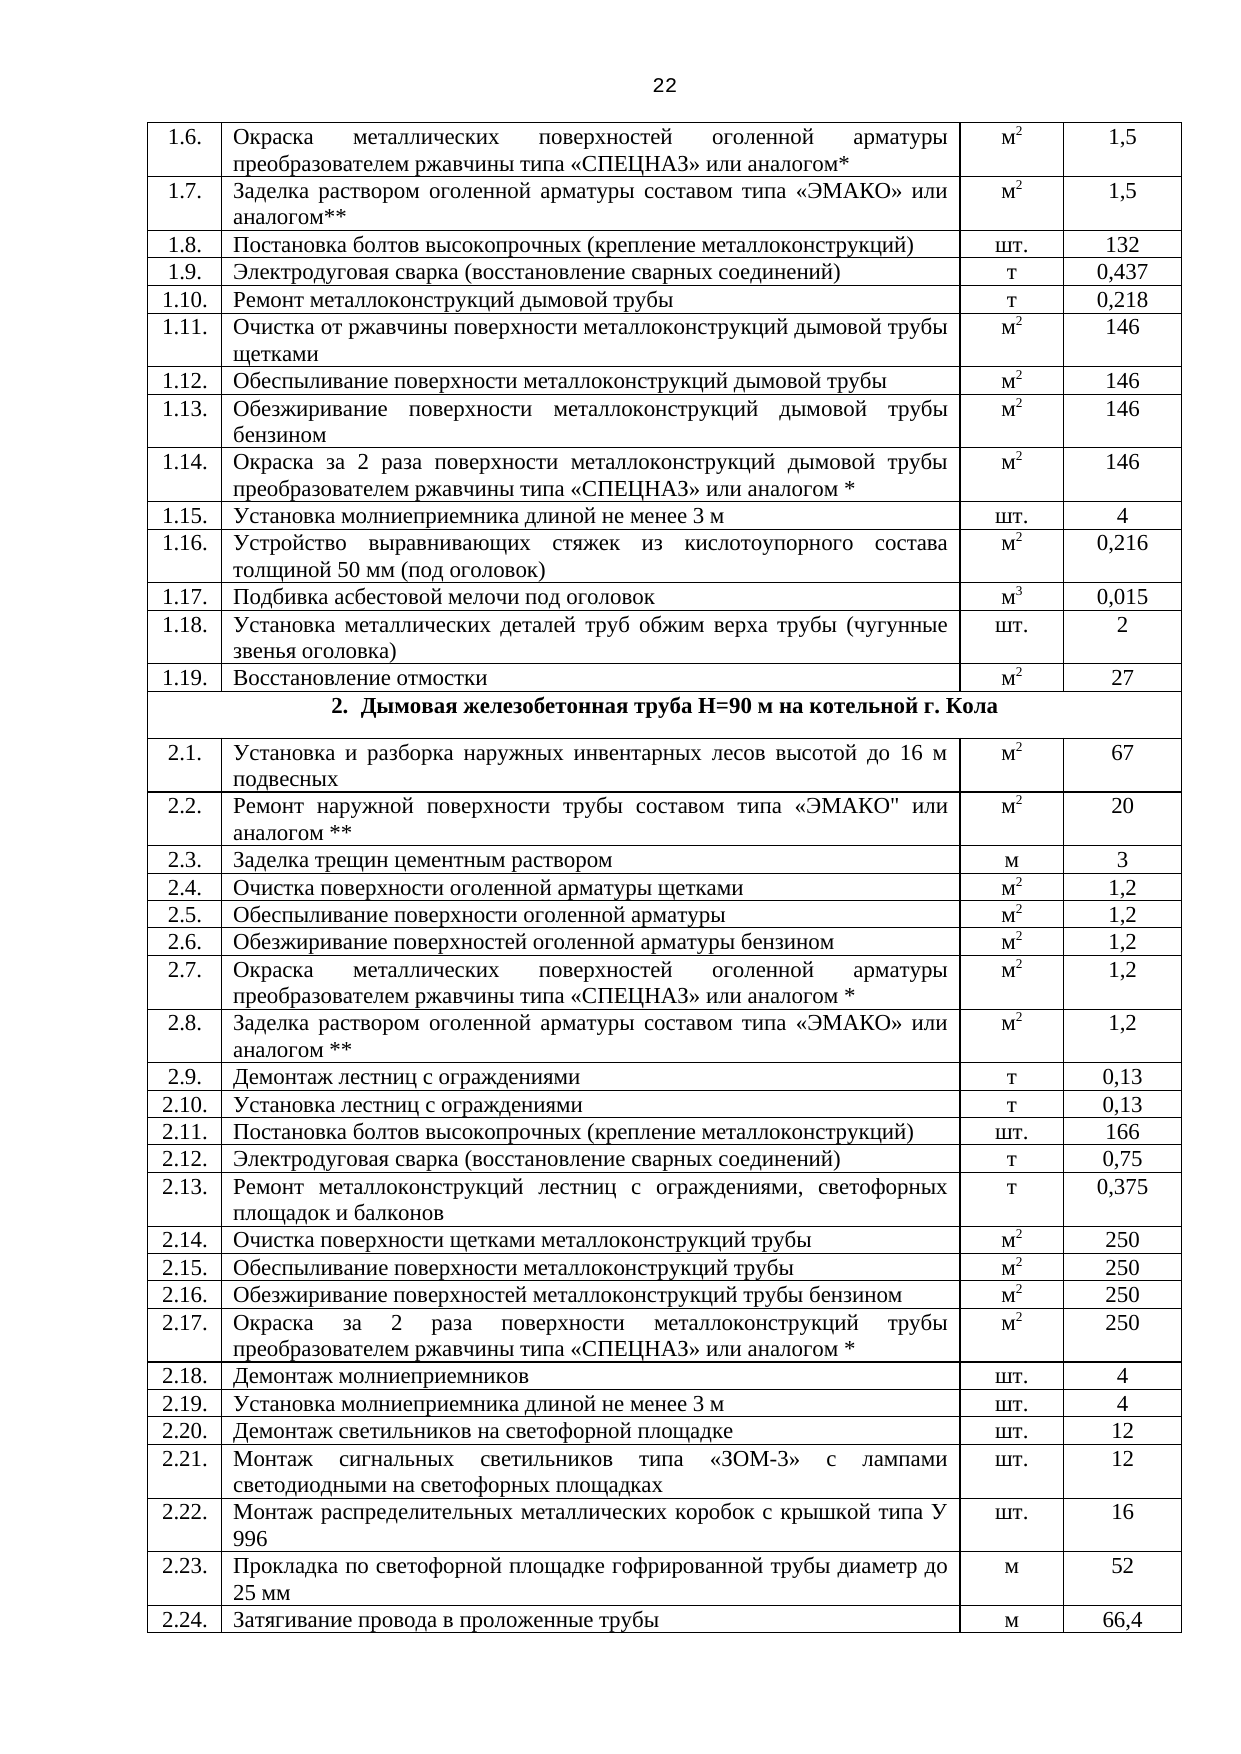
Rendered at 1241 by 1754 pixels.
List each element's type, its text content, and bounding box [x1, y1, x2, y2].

table_cell т [961, 286, 1063, 312]
table_cell Установка лестниц с ограждениями [222, 1091, 959, 1117]
table_cell Дымовая железобетонная труба Н=90 м на котельной г. Кола [148, 692, 1181, 738]
table_cell 250 [1064, 1309, 1181, 1361]
table_cell Обеспыливание поверхности оголенной арматуры [222, 901, 959, 927]
table_cell 67 [1064, 739, 1181, 791]
table_cell 2.4. [148, 874, 221, 900]
table_cell Обезжиривание поверхностей оголенной арматуры бензином [222, 928, 959, 955]
table_cell 1,2 [1064, 901, 1181, 927]
table_cell 146 [1064, 367, 1181, 393]
table_cell 0,216 [1064, 530, 1181, 582]
table_cell м2 [961, 123, 1063, 176]
table_cell 0,13 [1064, 1063, 1181, 1089]
table_cell 250 [1064, 1254, 1181, 1280]
table_cell Подбивка асбестовой мелочи под оголовок [222, 583, 959, 609]
table_cell 2.17. [148, 1309, 221, 1361]
table_cell 1,2 [1064, 874, 1181, 900]
table_cell 1,5 [1064, 177, 1181, 230]
table_cell м2 [961, 1309, 1063, 1361]
table_cell м2 [961, 739, 1063, 791]
table_cell 132 [1064, 231, 1181, 257]
table_cell 27 [1064, 664, 1181, 691]
table_cell м2 [961, 1010, 1063, 1062]
table_cell 2.10. [148, 1091, 221, 1117]
table_cell Ремонт наружной поверхности трубы составом типа «ЭМАКО" или аналогом ** [222, 793, 959, 845]
table_cell м2 [961, 530, 1063, 582]
table_cell Очистка поверхности оголенной арматуры щетками [222, 874, 959, 900]
table_cell Электродуговая сварка (восстановление сварных соединений) [222, 258, 959, 285]
table_cell 2.16. [148, 1281, 221, 1308]
table_cell м2 [961, 314, 1063, 366]
table_cell 1.16. [148, 530, 221, 582]
table_cell Прокладка по светофорной площадке гофрированной трубы диаметр до 25 мм [222, 1552, 959, 1605]
table_cell Заделка раствором оголенной арматуры составом типа «ЭМАКО» или аналогом** [222, 177, 959, 230]
table_cell Обеспыливание поверхности металлоконструкций дымовой трубы [222, 367, 959, 393]
table_cell м [961, 1606, 1063, 1632]
table_cell 1,2 [1064, 956, 1181, 1008]
table_cell 146 [1064, 314, 1181, 366]
table_cell 2.19. [148, 1390, 221, 1416]
table_cell 0,437 [1064, 258, 1181, 285]
table_cell 250 [1064, 1227, 1181, 1253]
table_cell Окраска за 2 раза поверхности металлоконструкций дымовой трубы преобразователем ржавчины типа «СПЕЦНАЗ» или аналогом * [222, 448, 959, 501]
table_cell 1.19. [148, 664, 221, 691]
table_cell 1.8. [148, 231, 221, 257]
table_cell 1.18. [148, 611, 221, 663]
table_cell 1.9. [148, 258, 221, 285]
table_cell м2 [961, 367, 1063, 393]
table_cell Обезжиривание поверхностей металлоконструкций трубы бензином [222, 1281, 959, 1308]
table_cell 1,2 [1064, 928, 1181, 955]
table_cell Установка молниеприемника длиной не менее 3 м [222, 1390, 959, 1416]
table_cell 0,375 [1064, 1173, 1181, 1226]
table_cell 16 [1064, 1499, 1181, 1551]
table_cell т [961, 258, 1063, 285]
table_cell 2.6. [148, 928, 221, 955]
table_cell 2.5. [148, 901, 221, 927]
table_cell 2.15. [148, 1254, 221, 1280]
table_cell Окраска металлических поверхностей оголенной арматуры преобразователем ржавчины типа «СПЕЦНАЗ» или аналогом* [222, 123, 959, 176]
table_cell шт. [961, 1363, 1063, 1389]
table_cell шт. [961, 502, 1063, 528]
table_cell Демонтаж молниеприемников [222, 1363, 959, 1389]
table_cell м2 [961, 1281, 1063, 1308]
table_cell м2 [961, 956, 1063, 1008]
table_cell Устройство выравнивающих стяжек из кислотоупорного состава толщиной 50 мм (под оголовок) [222, 530, 959, 582]
table_cell т [961, 1145, 1063, 1172]
table_cell м2 [961, 928, 1063, 955]
table_cell 1.6. [148, 123, 221, 176]
table_cell 2.3. [148, 846, 221, 872]
table_cell 2.23. [148, 1552, 221, 1605]
table_cell м3 [961, 583, 1063, 609]
table_cell Электродуговая сварка (восстановление сварных соединений) [222, 1145, 959, 1172]
table_cell 2.1. [148, 739, 221, 791]
table_cell шт. [961, 1499, 1063, 1551]
table_cell т [961, 1063, 1063, 1089]
table_cell Очистка от ржавчины поверхности металлоконструкций дымовой трубы щетками [222, 314, 959, 366]
table_cell 2.21. [148, 1445, 221, 1497]
table_cell 2.22. [148, 1499, 221, 1551]
table_cell шт. [961, 1390, 1063, 1416]
table_cell 0,75 [1064, 1145, 1181, 1172]
table_cell 2.24. [148, 1606, 221, 1632]
table_cell 146 [1064, 448, 1181, 501]
table_cell 52 [1064, 1552, 1181, 1605]
table_cell м2 [961, 1254, 1063, 1280]
table_cell Монтаж сигнальных светильников типа «ЗОМ-3» с лампами светодиодными на светофорных площадках [222, 1445, 959, 1497]
table_cell шт. [961, 1445, 1063, 1497]
table_cell Окраска металлических поверхностей оголенной арматуры преобразователем ржавчины типа «СПЕЦНАЗ» или аналогом * [222, 956, 959, 1008]
table_cell м2 [961, 793, 1063, 845]
table_cell шт. [961, 1118, 1063, 1144]
table_cell Постановка болтов высокопрочных (крепление металлоконструкций) [222, 231, 959, 257]
table_cell Обезжиривание поверхности металлоконструкций дымовой трубы бензином [222, 395, 959, 447]
table_cell Заделка раствором оголенной арматуры составом типа «ЭМАКО» или аналогом ** [222, 1010, 959, 1062]
table_cell 4 [1064, 1363, 1181, 1389]
table_cell шт. [961, 231, 1063, 257]
table_cell м2 [961, 1227, 1063, 1253]
table_cell 2.7. [148, 956, 221, 1008]
table_cell шт. [961, 611, 1063, 663]
table_cell 0,015 [1064, 583, 1181, 609]
table_cell Установка металлических деталей труб обжим верха трубы (чугунные звенья оголовка) [222, 611, 959, 663]
table_cell м [961, 846, 1063, 872]
table_cell м2 [961, 664, 1063, 691]
table_cell Затягивание провода в проложенные трубы [222, 1606, 959, 1632]
table_cell 12 [1064, 1417, 1181, 1444]
table_cell Очистка поверхности щетками металлоконструкций трубы [222, 1227, 959, 1253]
table_cell 20 [1064, 793, 1181, 845]
table_cell 4 [1064, 502, 1181, 528]
table_cell шт. [961, 1417, 1063, 1444]
table_cell Окраска за 2 раза поверхности металлоконструкций трубы преобразователем ржавчины типа «СПЕЦНАЗ» или аналогом * [222, 1309, 959, 1361]
table_cell Демонтаж лестниц с ограждениями [222, 1063, 959, 1089]
table_cell Обеспыливание поверхности металлоконструкций трубы [222, 1254, 959, 1280]
table_cell 0,13 [1064, 1091, 1181, 1117]
table_cell 66,4 [1064, 1606, 1181, 1632]
table_cell м2 [961, 395, 1063, 447]
table_cell 1.10. [148, 286, 221, 312]
table_cell м2 [961, 448, 1063, 501]
table_cell Монтаж распределительных металлических коробок с крышкой типа У 996 [222, 1499, 959, 1551]
table_cell 2.2. [148, 793, 221, 845]
table_cell 1.17. [148, 583, 221, 609]
table_cell Ремонт металлоконструкций дымовой трубы [222, 286, 959, 312]
table_cell 1.11. [148, 314, 221, 366]
table_cell 146 [1064, 395, 1181, 447]
table_cell 2.11. [148, 1118, 221, 1144]
table_cell м2 [961, 901, 1063, 927]
table_cell Установка и разборка наружных инвентарных лесов высотой до 16 м подвесных [222, 739, 959, 791]
table_cell 250 [1064, 1281, 1181, 1308]
table_cell 12 [1064, 1445, 1181, 1497]
table_cell 1.14. [148, 448, 221, 501]
table_cell м2 [961, 177, 1063, 230]
table_cell 2.9. [148, 1063, 221, 1089]
table_cell т [961, 1091, 1063, 1117]
table_cell 1,2 [1064, 1010, 1181, 1062]
table_cell 2.20. [148, 1417, 221, 1444]
table_cell 3 [1064, 846, 1181, 872]
table_cell 1.15. [148, 502, 221, 528]
table_cell Демонтаж светильников на светофорной площадке [222, 1417, 959, 1444]
table_cell 166 [1064, 1118, 1181, 1144]
table_cell 1.13. [148, 395, 221, 447]
table_cell 1.7. [148, 177, 221, 230]
table_cell 2.18. [148, 1363, 221, 1389]
table_cell 2 [1064, 611, 1181, 663]
table_cell 2.14. [148, 1227, 221, 1253]
table_cell 1,5 [1064, 123, 1181, 176]
table_cell 2.12. [148, 1145, 221, 1172]
table_cell 4 [1064, 1390, 1181, 1416]
table_cell Постановка болтов высокопрочных (крепление металлоконструкций) [222, 1118, 959, 1144]
table_cell м2 [961, 874, 1063, 900]
table_cell Заделка трещин цементным раствором [222, 846, 959, 872]
table_cell Ремонт металлоконструкций лестниц с ограждениями, светофорных площадок и балконов [222, 1173, 959, 1226]
table_cell 0,218 [1064, 286, 1181, 312]
table_cell 1.12. [148, 367, 221, 393]
table_cell т [961, 1173, 1063, 1226]
table_cell Восстановление отмостки [222, 664, 959, 691]
table_cell 2.13. [148, 1173, 221, 1226]
table_cell 2.8. [148, 1010, 221, 1062]
table_cell м [961, 1552, 1063, 1605]
table_cell Установка молниеприемника длиной не менее 3 м [222, 502, 959, 528]
